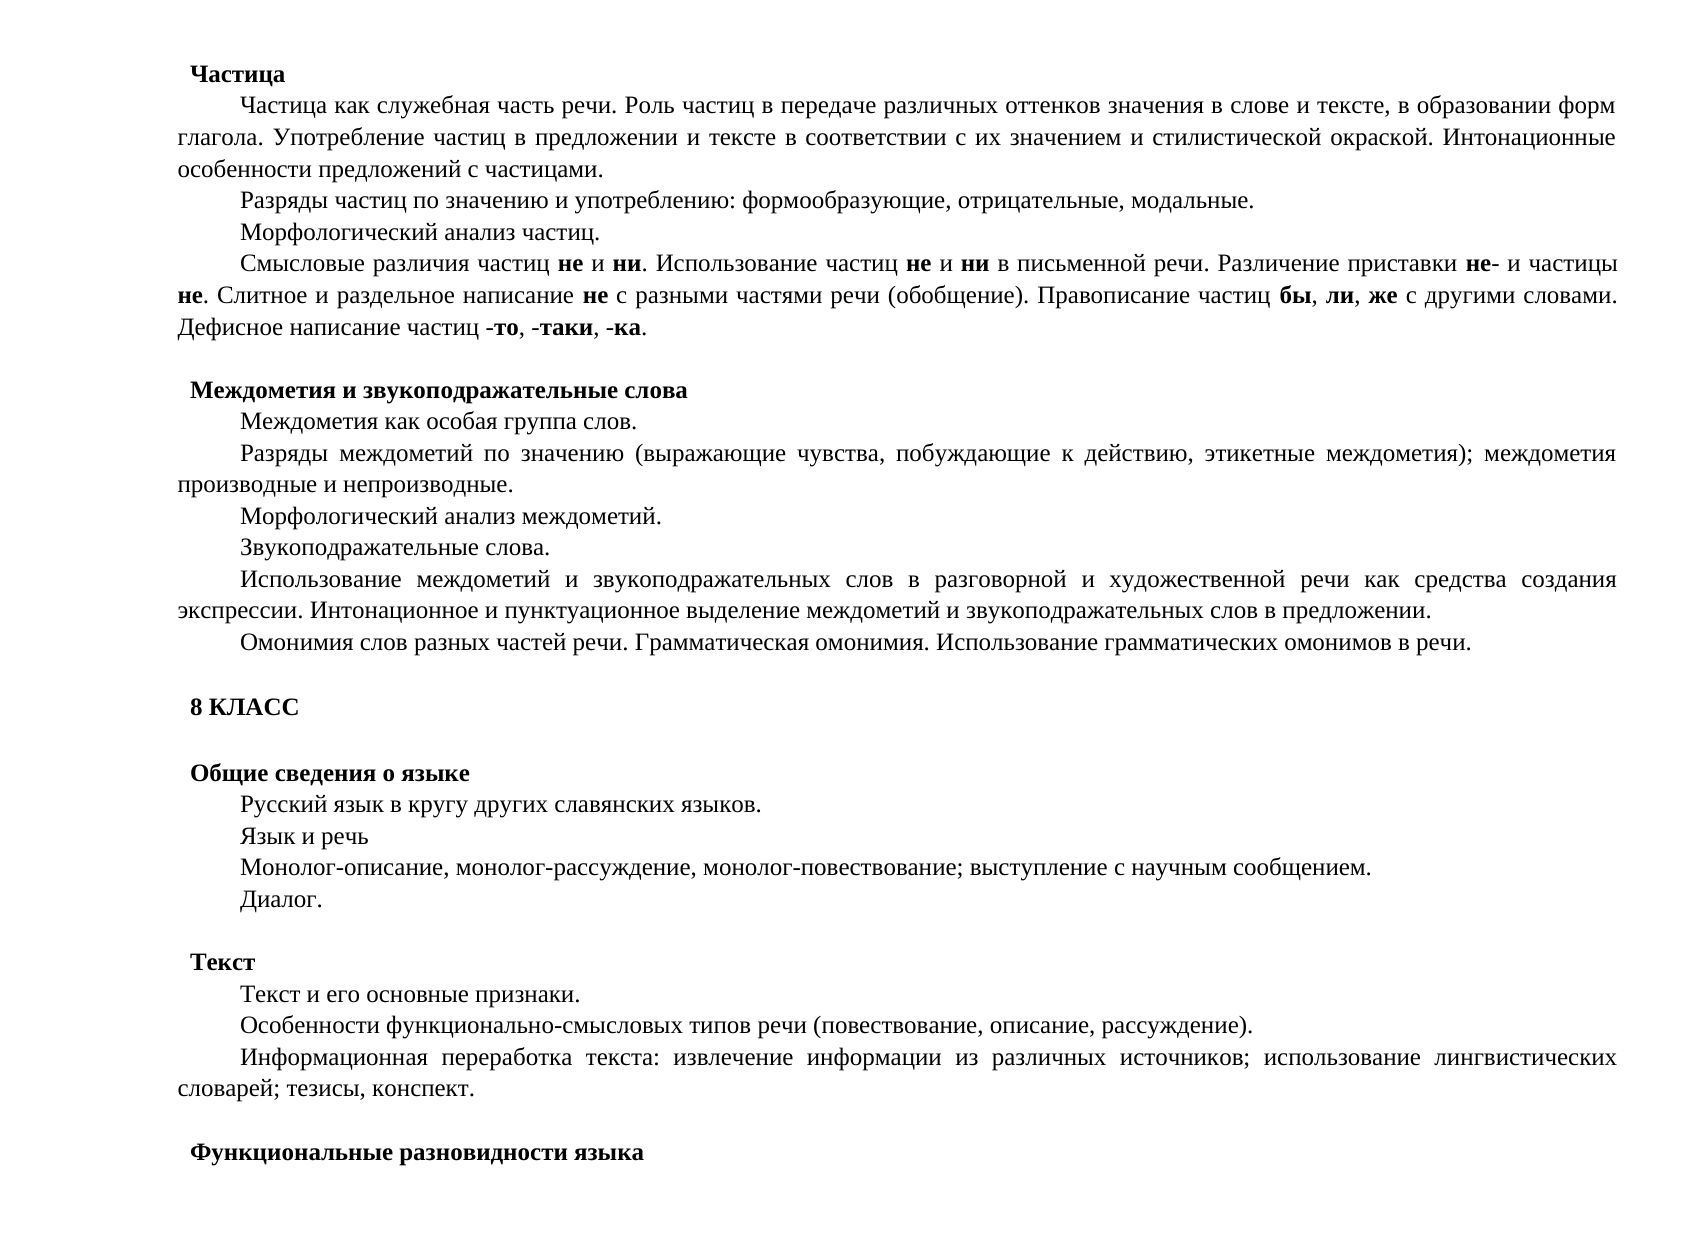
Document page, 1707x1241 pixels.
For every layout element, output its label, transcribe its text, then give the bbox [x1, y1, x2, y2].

text Общие сведения о языке [190, 758, 1618, 787]
text Разряды междометий по значению (выражающие чувства, побуждающие к действию, этикетные междометия); междометия производные и непроизводные. [177, 438, 1618, 498]
text Особенности функционально-смысловых типов речи (повествование, описание, рассуждение). [177, 1010, 1618, 1039]
text Морфологический анализ частиц. [177, 217, 1618, 246]
text Смысловые различия частиц не и ни. Использование частиц не и ни в письменной речи. Различение приставки не- и частицы не. Слитное и раздельное написание не с разными частями речи (обобщение). Правописание частиц бы, ли, же с другими словами. Дефисное написание частиц -то, -таки, -ка. [177, 248, 1618, 340]
text Монолог-описание, монолог-рассуждение, монолог-повествование; выступление с научным сообщением. [177, 852, 1618, 881]
text Язык и речь [177, 821, 1618, 850]
text Разряды частиц по значению и употреблению: формообразующие, отрицательные, модальные. [177, 185, 1618, 214]
text Междометия как особая группа слов. [177, 406, 1618, 435]
text Функциональные разновидности языка [190, 1137, 1618, 1165]
text Текст [190, 947, 1618, 976]
text Омонимия слов разных частей речи. Грамматическая омонимия. Использование грамматических омонимов в речи. [177, 627, 1618, 656]
text Информационная переработка текста: извлечение информации из различных источников; использование лингвистических словарей; тезисы, конспект. [177, 1042, 1618, 1102]
text Звукоподражательные слова. [177, 532, 1618, 561]
text Текст и его основные признаки. [177, 979, 1618, 1007]
text Диалог. [177, 884, 1618, 913]
text Русский язык в кругу других славянских языков. [177, 789, 1618, 818]
text 8 КЛАСС [190, 692, 1618, 721]
text Использование междометий и звукоподражательных слов в разговорной и художественной речи как средства создания экспрессии. Интонационное и пунктуационное выделение междометий и звукоподражательных слов в предложении. [177, 564, 1618, 624]
text Частица как служебная часть речи. Роль частиц в передаче различных оттенков значения в слове и тексте, в образовании форм глагола. Употребление частиц в предложении и тексте в соответствии с их значением и стилистической окраской. Интонационные особенности предложений с частицами. [177, 91, 1618, 182]
text Междометия и звукоподражательные слова [190, 375, 1618, 403]
text Морфологический анализ междометий. [177, 501, 1618, 530]
text Частица [190, 59, 1618, 88]
